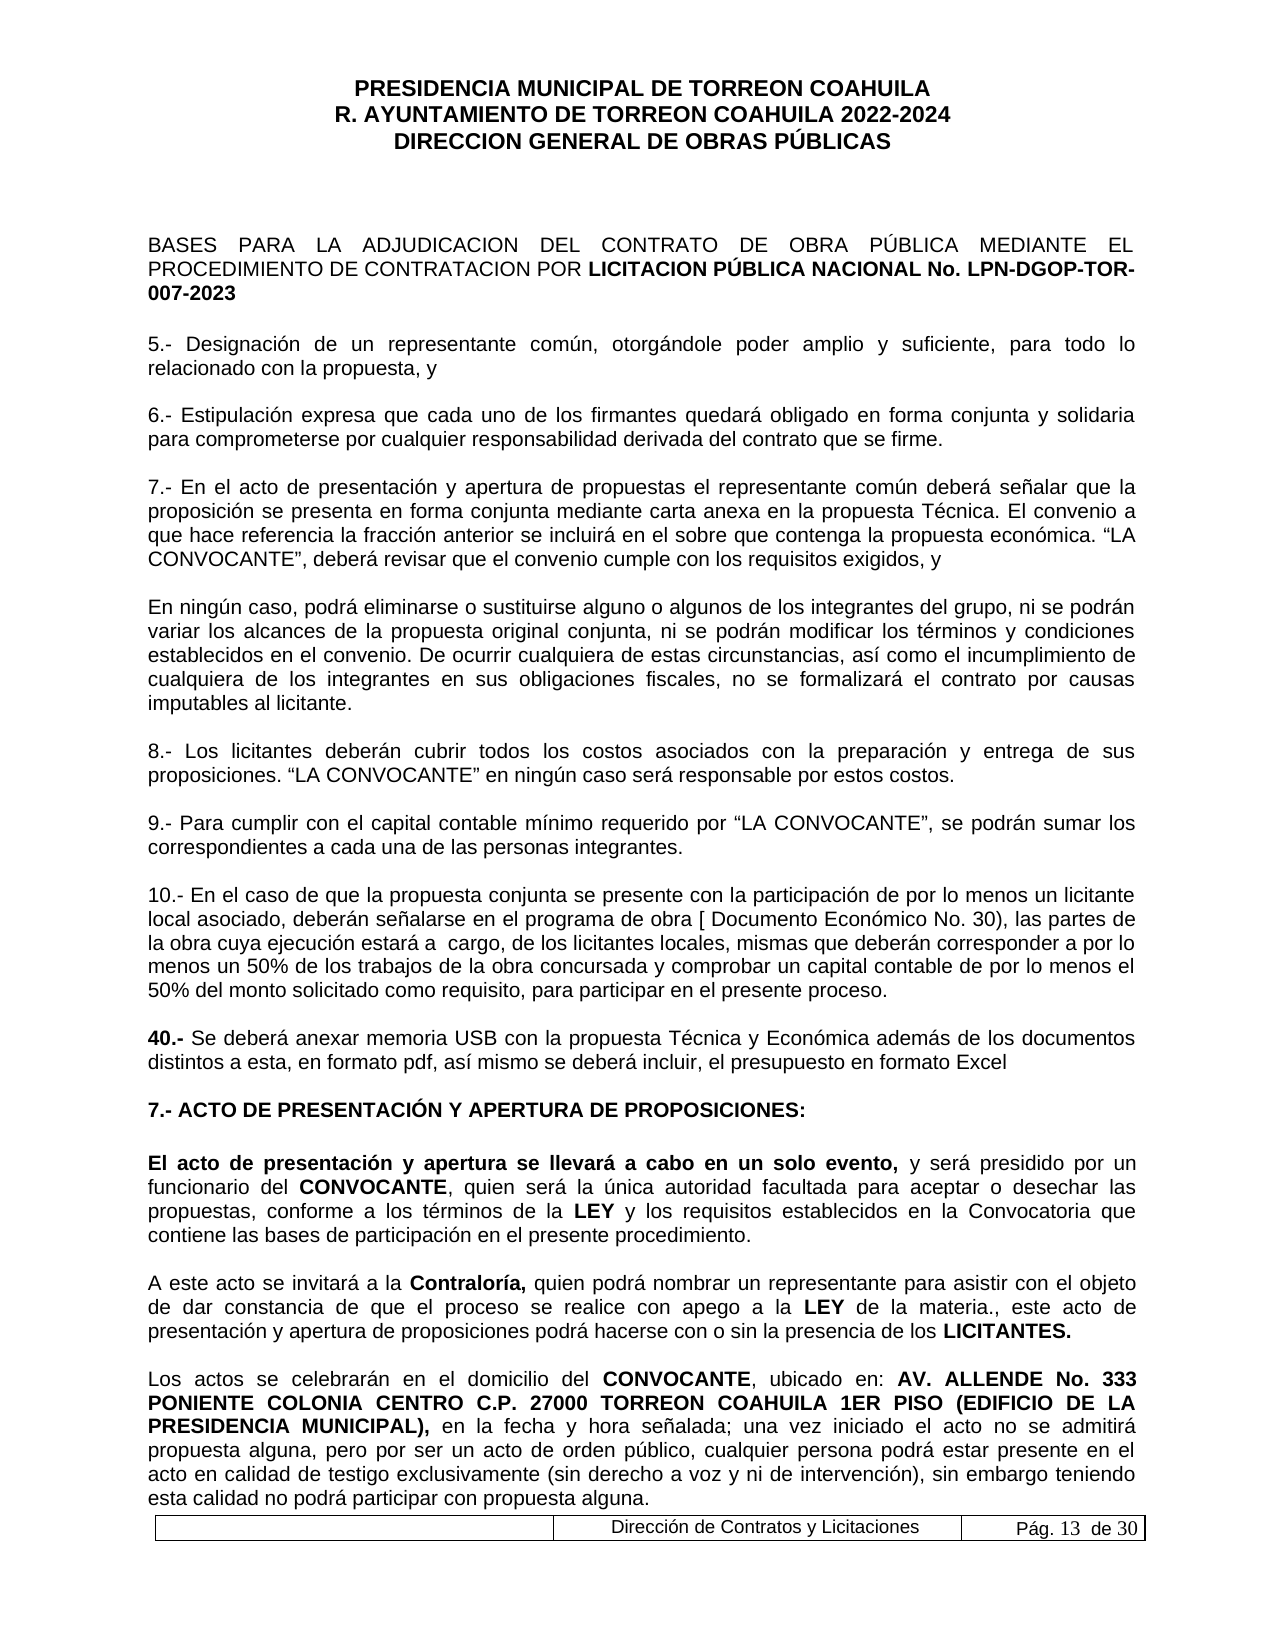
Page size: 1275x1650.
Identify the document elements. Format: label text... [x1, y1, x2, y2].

text 40.- Se deberá anexar memoria USB con la propuesta Técnica y Económica además de los documentos distintos a esta, en formato pdf, así mismo se deberá incluir, el presupuesto en formato Excel [148, 1026, 1137, 1074]
text El acto de presentación y apertura se llevará a cabo en un solo evento, y será presidido por un funcionario del CONVOCANTE, quien será la única autoridad facultada para aceptar o desechar las propuestas, conforme a los términos de la LEY y los requisitos establecidos en la Convocatoria que contiene las bases de participación en el presente procedimiento. [148, 1151, 1137, 1247]
text 7.- En el acto de presentación y apertura de propuestas el representante común deberá señalar que la proposición se presenta en forma conjunta mediante carta anexa en la propuesta Técnica. El convenio a que hace referencia la fracción anterior se incluirá en el sobre que contenga la propuesta económica. “LA CONVOCANTE”, deberá revisar que el convenio cumple con los requisitos exigidos, y [148, 475, 1137, 571]
text 7.- ACTO DE PRESENTACIÓN Y APERTURA DE PROPOSICIONES: [148, 1098, 1137, 1122]
text 9.- Para cumplir con el capital contable mínimo requerido por “LA CONVOCANTE”, se podrán sumar los correspondientes a cada una de las personas integrantes. [148, 811, 1137, 858]
text 8.- Los licitantes deberán cubrir todos los costos asociados con la preparación y entrega de sus proposiciones. “LA CONVOCANTE” en ningún caso será responsable por estos costos. [148, 739, 1137, 787]
text 10.- En el caso de que la propuesta conjunta se presente con la participación de por lo menos un licitante local asociado, deberán señalarse en el programa de obra [ Documento Económico No. 30), las partes de la obra cuya ejecución estará a cargo, de los licitantes locales, mismas que deberán corresponder a por lo menos un 50% de los trabajos de la obra concursada y comprobar un capital contable de por lo menos el 50% del monto solicitado como requisito, para participar en el presente proceso. [148, 882, 1137, 1002]
text A este acto se invitará a la Contraloría, quien podrá nombrar un representante para asistir con el objeto de dar constancia de que el proceso se realice con apego a la LEY de la materia., este acto de presentación y apertura de proposiciones podrá hacerse con o sin la presencia de los LICITANTES. [148, 1271, 1137, 1342]
text 5.- Designación de un representante común, otorgándole poder amplio y suficiente, para todo lo relacionado con la propuesta, y [148, 331, 1137, 379]
text 6.- Estipulación expresa que cada uno de los firmantes quedará obligado en forma conjunta y solidaria para comprometerse por cualquier responsabilidad derivada del contrato que se firme. [148, 403, 1137, 451]
text Los actos se celebrarán en el domicilio del CONVOCANTE, ubicado en: AV. ALLENDE No. 333 PONIENTE COLONIA CENTRO C.P. 27000 TORREON COAHUILA 1ER PISO (EDIFICIO DE LA PRESIDENCIA MUNICIPAL), en la fecha y hora señalada; una vez iniciado el acto no se admitirá propuesta alguna, pero por ser un acto de orden público, cualquier persona podrá estar presente en el acto en calidad de testigo exclusivamente (sin derecho a voz y ni de intervención), sin embargo teniendo esta calidad no podrá participar con propuesta alguna. [148, 1366, 1137, 1510]
text En ningún caso, podrá eliminarse o sustituirse alguno o algunos de los integrantes del grupo, ni se podrán variar los alcances de la propuesta original conjunta, ni se podrán modificar los términos y condiciones establecidos en el convenio. De ocurrir cualquiera de estas circunstancias, así como el incumplimiento de cualquiera de los integrantes en sus obligaciones fiscales, no se formalizará el contrato por causas imputables al licitante. [148, 595, 1137, 715]
